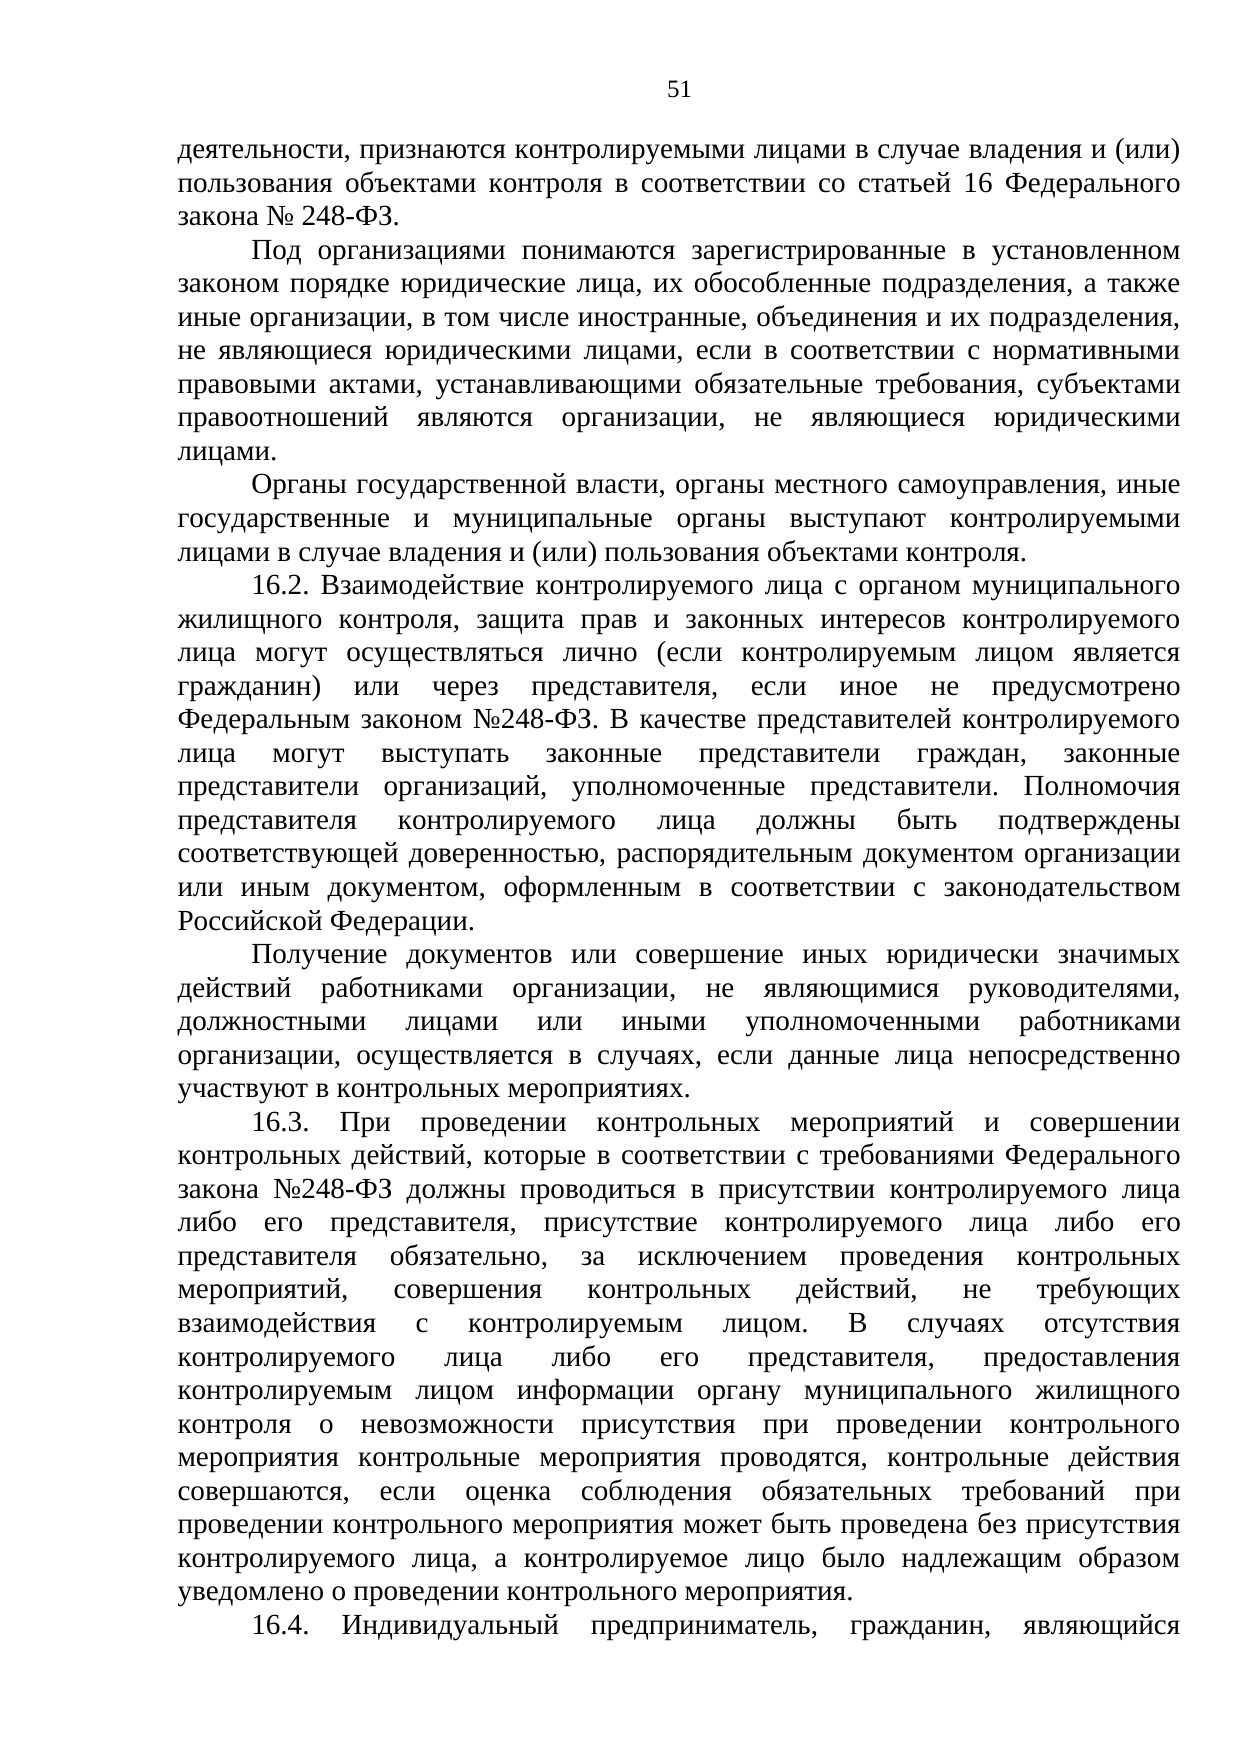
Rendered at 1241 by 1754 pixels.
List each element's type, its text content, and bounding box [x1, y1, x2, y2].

text 16.3. При проведении контрольных мероприятий и совершении контрольных действий, которые в соответствии с требованиями Федерального закона №248-ФЗ должны проводиться в присутствии контролируемого лица либо его представителя, присутствие контролируемого лица либо его представителя обязательно, за исключением проведения контрольных мероприятий, совершения контрольных действий, не требующих взаимодействия с контролируемым лицом. В случаях отсутствия контролируемого лица либо его представителя, предоставления контролируемым лицом информации органу муниципального жилищного контроля о невозможности присутствия при проведении контрольного мероприятия контрольные мероприятия проводятся, контрольные действия совершаются, если оценка соблюдения обязательных требований при проведении контрольного мероприятия может быть проведена без присутствия контролируемого лица, а контролируемое лицо было надлежащим образом уведомлено о проведении контрольного мероприятия. [177, 1104, 1181, 1607]
text Получение документов или совершение иных юридически значимых действий работниками организации, не являющимися руководителями, должностными лицами или иными уполномоченными работниками организации, осуществляется в случаях, если данные лица непосредственно участвуют в контрольных мероприятиях. [177, 936, 1181, 1104]
text Органы государственной власти, органы местного самоуправления, иные государственные и муниципальные органы выступают контролируемыми лицами в случае владения и (или) пользования объектами контроля. [177, 467, 1181, 567]
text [177, 131, 1181, 232]
text 16.2. Взаимодействие контролируемого лица с органом муниципального жилищного контроля, защита прав и законных интересов контролируемого лица могут осуществляться лично (если контролируемым лицом является гражданин) или через представителя, если иное не предусмотрено Федеральным законом №248-ФЗ. В качестве представителей контролируемого лица могут выступать законные представители граждан, законные представители организаций, уполномоченные представители. Полномочия представителя контролируемого лица должны быть подтверждены соответствующей доверенностью, распорядительным документом организации или иным документом, оформленным в соответствии с законодательством Российской Федерации. [177, 567, 1181, 936]
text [177, 1607, 1181, 1641]
text Под организациями понимаются зарегистрированные в установленном законом порядке юридические лица, их обособленные подразделения, а также иные организации, в том числе иностранные, объединения и их подразделения, не являющиеся юридическими лицами, если в соответствии с нормативными правовыми актами, устанавливающими обязательные требования, субъектами правоотношений являются организации, не являющиеся юридическими лицами. [177, 232, 1181, 467]
